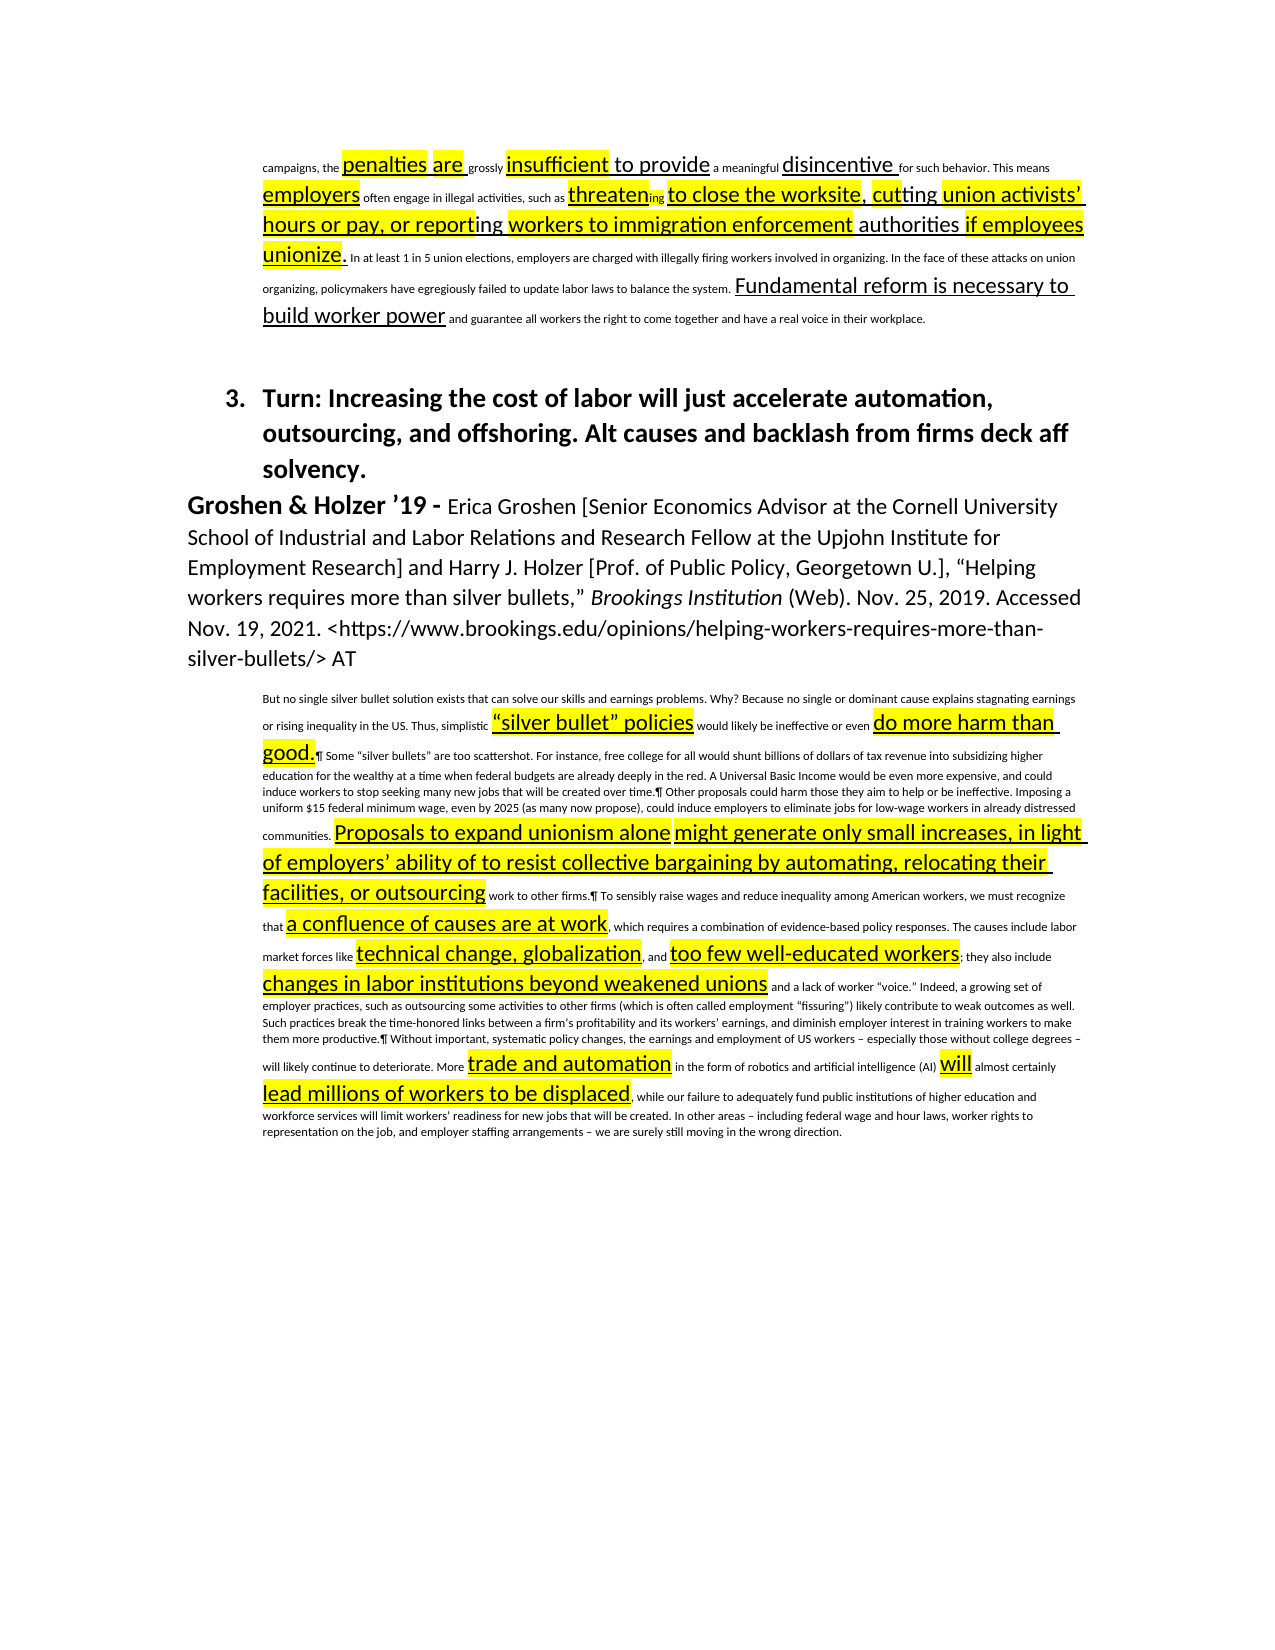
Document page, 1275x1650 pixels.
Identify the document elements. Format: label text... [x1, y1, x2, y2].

text Groshen & Holzer ’19 - Erica Groshen [Senior Economics Advisor at the Cornell University School of Industrial and Labor Relations and Research Fellow at the Upjohn Institute for Employment Research] and Harry J. Holzer [Prof. of Public Policy, Georgetown U.], “Helping workers requires more than silver bullets,” Brookings Institution (Web). Nov. 25, 2019. Accessed Nov. 19, 2021. <https://www.brookings.edu/opinions/helping-workers-requires-more-than-silver-bullets/> AT [187, 488, 1087, 672]
text But no single silver bullet solution exists that can solve our skills and earnings problems. Why? Because no single or dominant cause explains stagnating earnings or rising inequality in the US. Thus, simplistic “silver bullet” policies would likely be ineffective or even do more harm than good.¶ Some “silver bullets” are too scattershot. For instance, free college for all would shunt billions of dollars of tax revenue into subsidizing higher education for the wealthy at a time when federal budgets are already deeply in the red. A Universal Basic Income would be even more expensive, and could induce workers to stop seeking many new jobs that will be created over time.¶ Other proposals could harm those they aim to help or be ineffective. Imposing a uniform $15 federal minimum wage, even by 2025 (as many now propose), could induce employers to eliminate jobs for low-wage workers in already distressed communities. Proposals to expand unionism alone might generate only small increases, in light of employers’ ability of to resist collective bargaining by automating, relocating their facilities, or outsourcing work to other firms.¶ To sensibly raise wages and reduce inequality among American workers, we must recognize that a confluence of causes are at work, which requires a combination of evidence-based policy responses. The causes include labor market forces like technical change, globalization, and too few well-educated workers; they also include changes in labor institutions beyond weakened unions and a lack of worker “voice.” Indeed, a growing set of employer practices, such as outsourcing some activities to other firms (which is often called employment “fissuring”) likely contribute to weak outcomes as well. Such practices break the time-honored links between a firm’s profitability and its workers’ earnings, and diminish employer interest in training workers to make them more productive.¶ Without important, systematic policy changes, the earnings and employment of US workers – especially those without college degrees – will likely continue to deteriorate. More trade and automation in the form of robotics and artificial intelligence (AI) will almost certainly lead millions of workers to be displaced, while our failure to adequately fund public institutions of higher education and workforce services will limit workers’ readiness for new jobs that will be created. In other areas – including federal wage and hour laws, worker rights to representation on the job, and employer staffing arrangements – we are surely still moving in the wrong direction. [262, 691, 1087, 1140]
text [262, 150, 1087, 329]
subtitle Turn: Increasing the cost of labor will just accelerate automation, outsourcing, and offshoring. Alt causes and backlash from firms deck aff solvency. [225, 381, 1087, 485]
